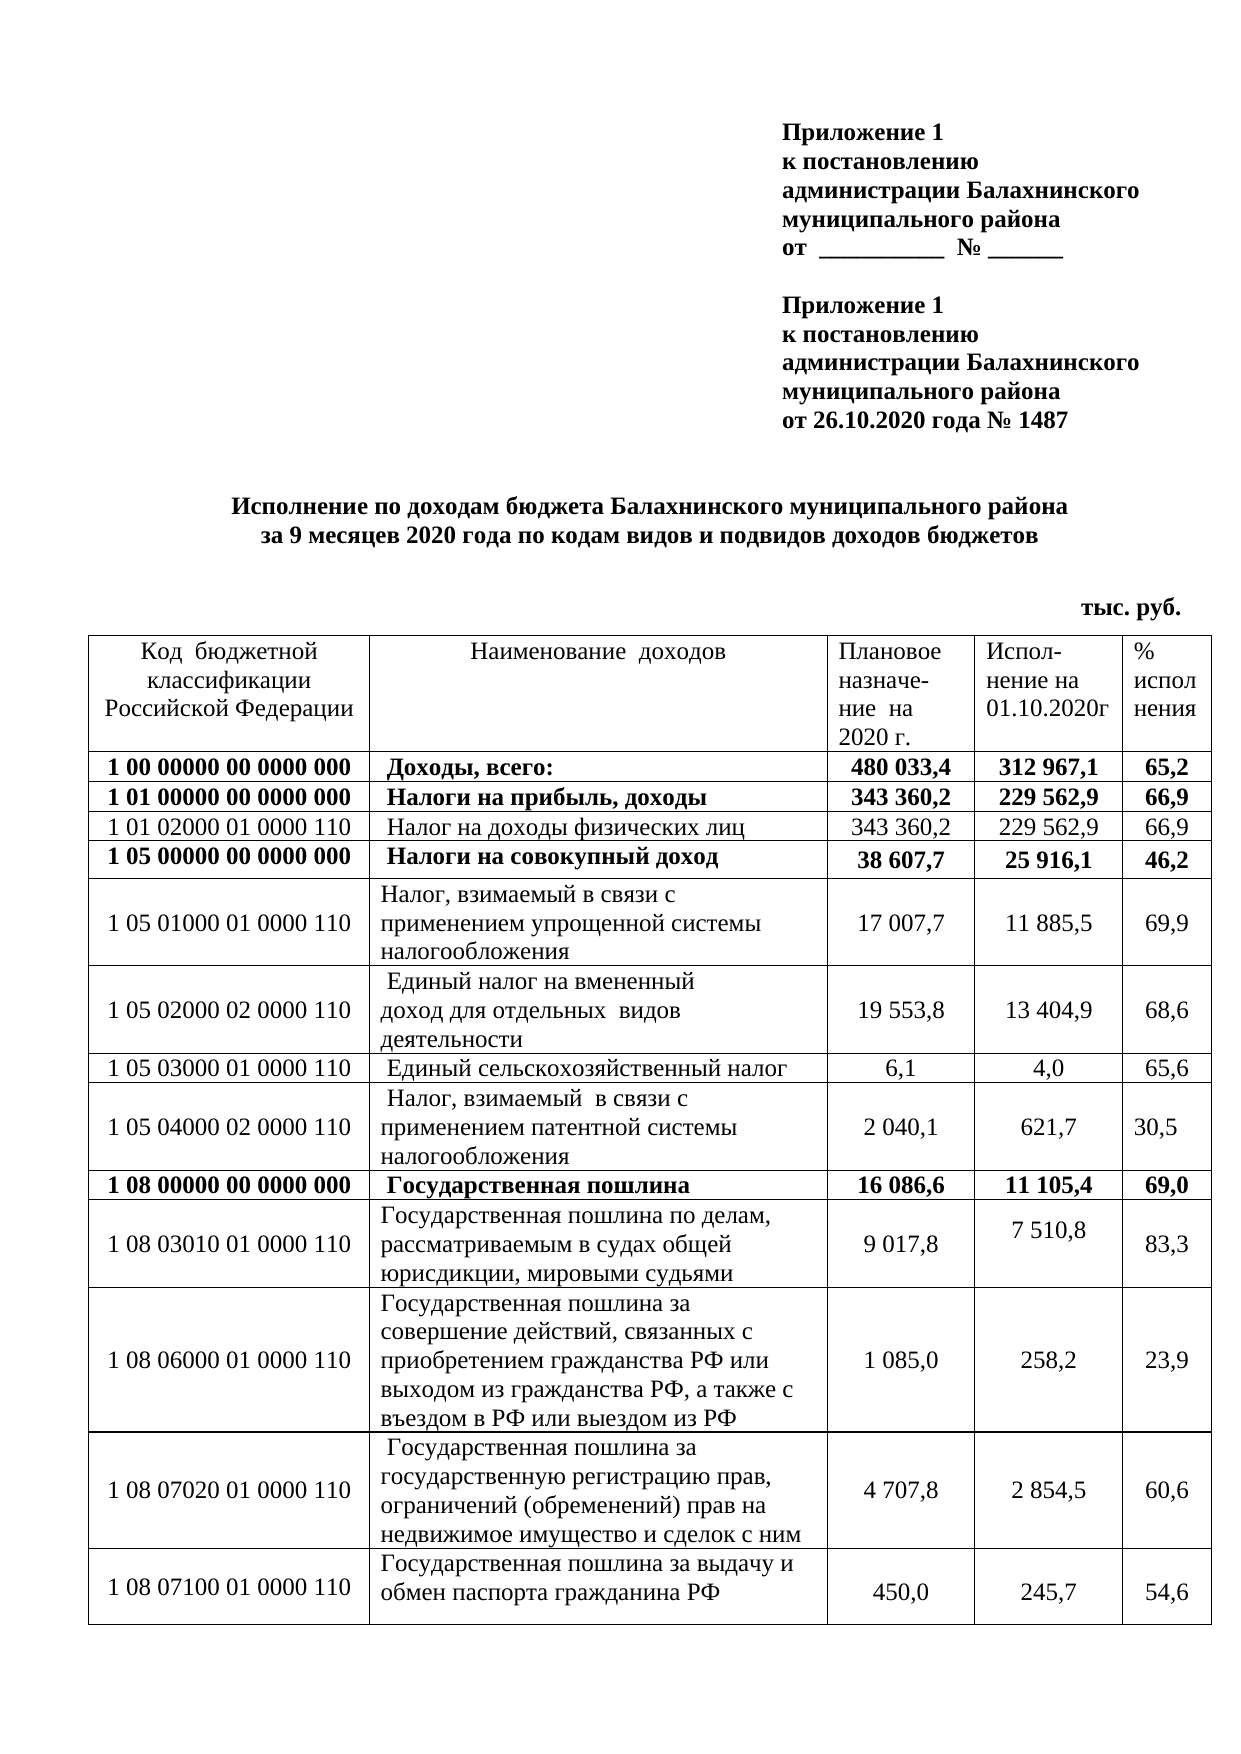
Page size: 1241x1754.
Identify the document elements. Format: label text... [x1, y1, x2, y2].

table_cell 1 01 02000 01 0000 110 [89, 812, 369, 840]
table_cell Налог на доходы физических лиц [370, 812, 827, 840]
table_cell 621,7 [975, 1083, 1122, 1169]
table_cell 1 01 00000 00 0000 000 [89, 782, 369, 811]
table_cell Государственная пошлина [370, 1171, 827, 1199]
table_header Код бюджетной классификации Российской Федерации [89, 636, 369, 751]
table_cell 343 360,2 [828, 812, 974, 840]
table_cell 83,3 [1123, 1200, 1211, 1287]
table_cell Налоги на совокупный доход [370, 841, 827, 878]
text администрации Балахнинского муниципального района [782, 347, 1211, 405]
table_cell 30,5 [1123, 1083, 1211, 1169]
table_cell 4 707,8 [828, 1433, 974, 1547]
table_cell Налог, взимаемый в связи с применением патентной системы налогообложения [370, 1083, 827, 1169]
table_cell Государственная пошлина за государственную регистрацию прав, ограничений (обременений) прав на недвижимое имущество и сделок с ним [370, 1433, 827, 1547]
table_cell 1 08 00000 00 0000 000 [89, 1171, 369, 1199]
table_cell 480 033,4 [828, 752, 974, 781]
table_cell 11 105,4 [975, 1171, 1122, 1199]
table_cell 1 08 06000 01 0000 110 [89, 1288, 369, 1431]
text Приложение 1 [782, 117, 1211, 146]
table_cell 9 017,8 [828, 1200, 974, 1287]
table_cell 7 510,8 [975, 1200, 1122, 1287]
table_header % исполнения [1123, 636, 1211, 751]
table_cell 11 885,5 [975, 879, 1122, 965]
table_cell 6,1 [828, 1054, 974, 1082]
table_cell 69,0 [1123, 1171, 1211, 1199]
table_cell 68,6 [1123, 966, 1211, 1052]
table_cell 13 404,9 [975, 966, 1122, 1052]
table_cell 65,2 [1123, 752, 1211, 781]
text от 26.10.2020 года № 1487 [782, 405, 1211, 434]
table_cell 258,2 [975, 1288, 1122, 1431]
text от __________ № ______ [782, 232, 1211, 261]
table_cell 60,6 [1123, 1433, 1211, 1547]
table_cell 66,9 [1123, 782, 1211, 811]
text Приложение 1 [782, 290, 1211, 319]
table_cell Единый сельскохозяйственный налог [370, 1054, 827, 1082]
table_cell 25 916,1 [975, 841, 1122, 878]
table_cell Единый налог на вмененный доход для отдельных видов деятельности [370, 966, 827, 1052]
table_cell 1 08 07020 01 0000 110 [89, 1433, 369, 1547]
text тыс. руб. [118, 592, 1181, 621]
table_cell 1 05 00000 00 0000 000 [89, 841, 369, 878]
table_cell 1 05 03000 01 0000 110 [89, 1054, 369, 1082]
table_cell 1 08 03010 01 0000 110 [89, 1200, 369, 1287]
text к постановлению [782, 146, 1211, 175]
table_cell 1 05 04000 02 0000 110 [89, 1083, 369, 1169]
table_cell 1 00 00000 00 0000 000 [89, 752, 369, 781]
table_cell 1 08 07100 01 0000 110 [89, 1549, 369, 1624]
table_cell 1 085,0 [828, 1288, 974, 1431]
table_cell 1 05 01000 01 0000 110 [89, 879, 369, 965]
table_cell Государственная пошлина за выдачу и обмен паспорта гражданина РФ [370, 1549, 827, 1624]
table_header Наименование доходов [370, 636, 827, 751]
table_cell 229 562,9 [975, 782, 1122, 811]
table_cell 66,9 [1123, 812, 1211, 840]
table_cell 16 086,6 [828, 1171, 974, 1199]
text за 9 месяцев 2020 года по кодам видов и подвидов доходов бюджетов [118, 520, 1181, 549]
table_cell 312 967,1 [975, 752, 1122, 781]
table_cell 46,2 [1123, 841, 1211, 878]
table_header Плановое назначе-ние на 2020 г. [828, 636, 974, 751]
table_cell 2 040,1 [828, 1083, 974, 1169]
table_cell 17 007,7 [828, 879, 974, 965]
table_cell 4,0 [975, 1054, 1122, 1082]
table_cell 19 553,8 [828, 966, 974, 1052]
table_cell 245,7 [975, 1549, 1122, 1624]
table_cell 2 854,5 [975, 1433, 1122, 1547]
table_header Испол-нение на 01.10.2020г [975, 636, 1122, 751]
text к постановлению [782, 319, 1211, 347]
text администрации Балахнинского муниципального района [782, 175, 1211, 232]
table_cell Государственная пошлина по делам, рассматриваемым в судах общей юрисдикции, мировыми судьями [370, 1200, 827, 1287]
table_cell Государственная пошлина за совершение действий, связанных с приобретением гражданства РФ или выходом из гражданства РФ, а также с въездом в РФ или выездом из РФ [370, 1288, 827, 1431]
table_cell Доходы, всего: [370, 752, 827, 781]
table_cell 229 562,9 [975, 812, 1122, 840]
table_cell 65,6 [1123, 1054, 1211, 1082]
table_cell 38 607,7 [828, 841, 974, 878]
table_cell 450,0 [828, 1549, 974, 1624]
table_cell Налог, взимаемый в связи с применением упрощенной системы налогообложения [370, 879, 827, 965]
text Исполнение по доходам бюджета Балахнинского муниципального района [118, 491, 1181, 520]
table_cell 1 05 02000 02 0000 110 [89, 966, 369, 1052]
table_cell Налоги на прибыль, доходы [370, 782, 827, 811]
table_cell 54,6 [1123, 1549, 1211, 1624]
table_cell 343 360,2 [828, 782, 974, 811]
table_cell 69,9 [1123, 879, 1211, 965]
table_cell 23,9 [1123, 1288, 1211, 1431]
